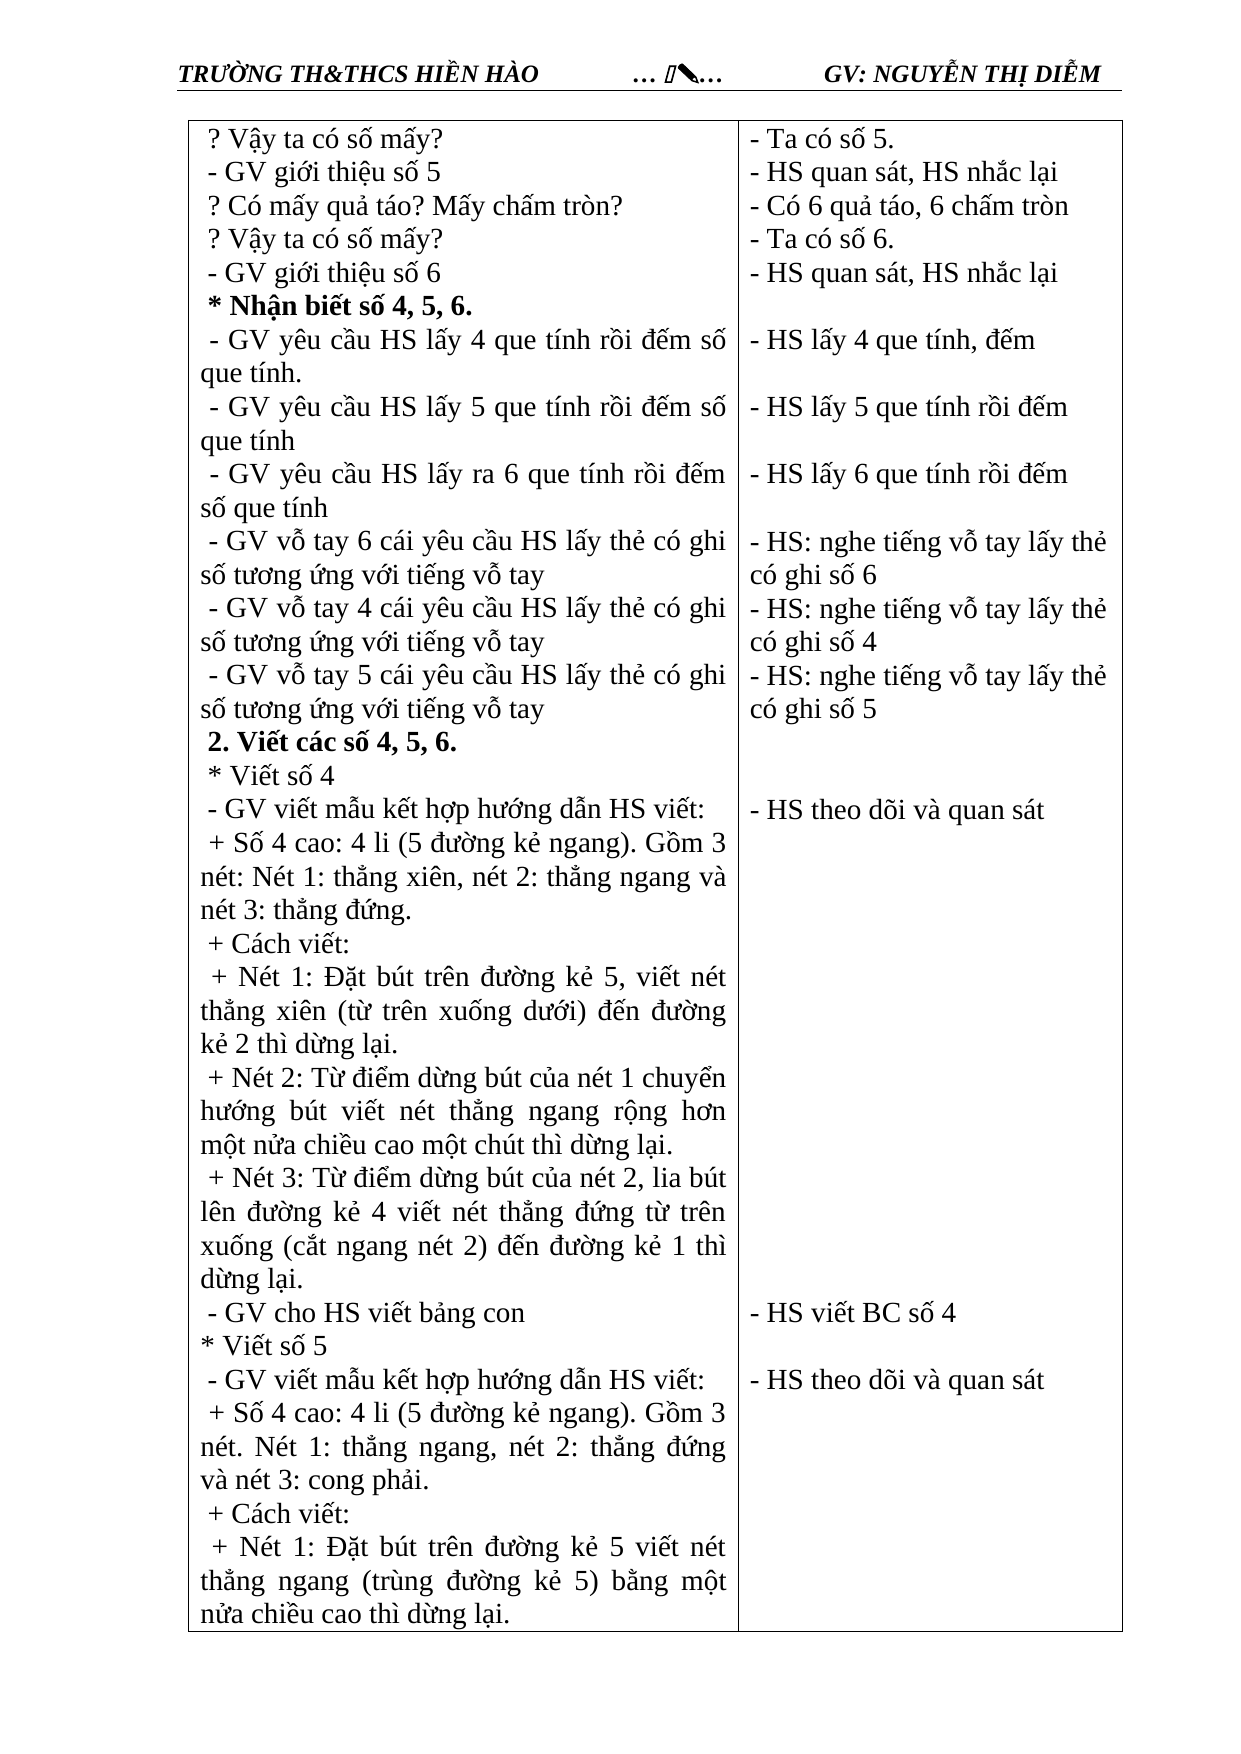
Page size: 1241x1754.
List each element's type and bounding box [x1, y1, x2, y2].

table_cell [189, 121, 738, 1631]
table_cell [739, 121, 1122, 1631]
